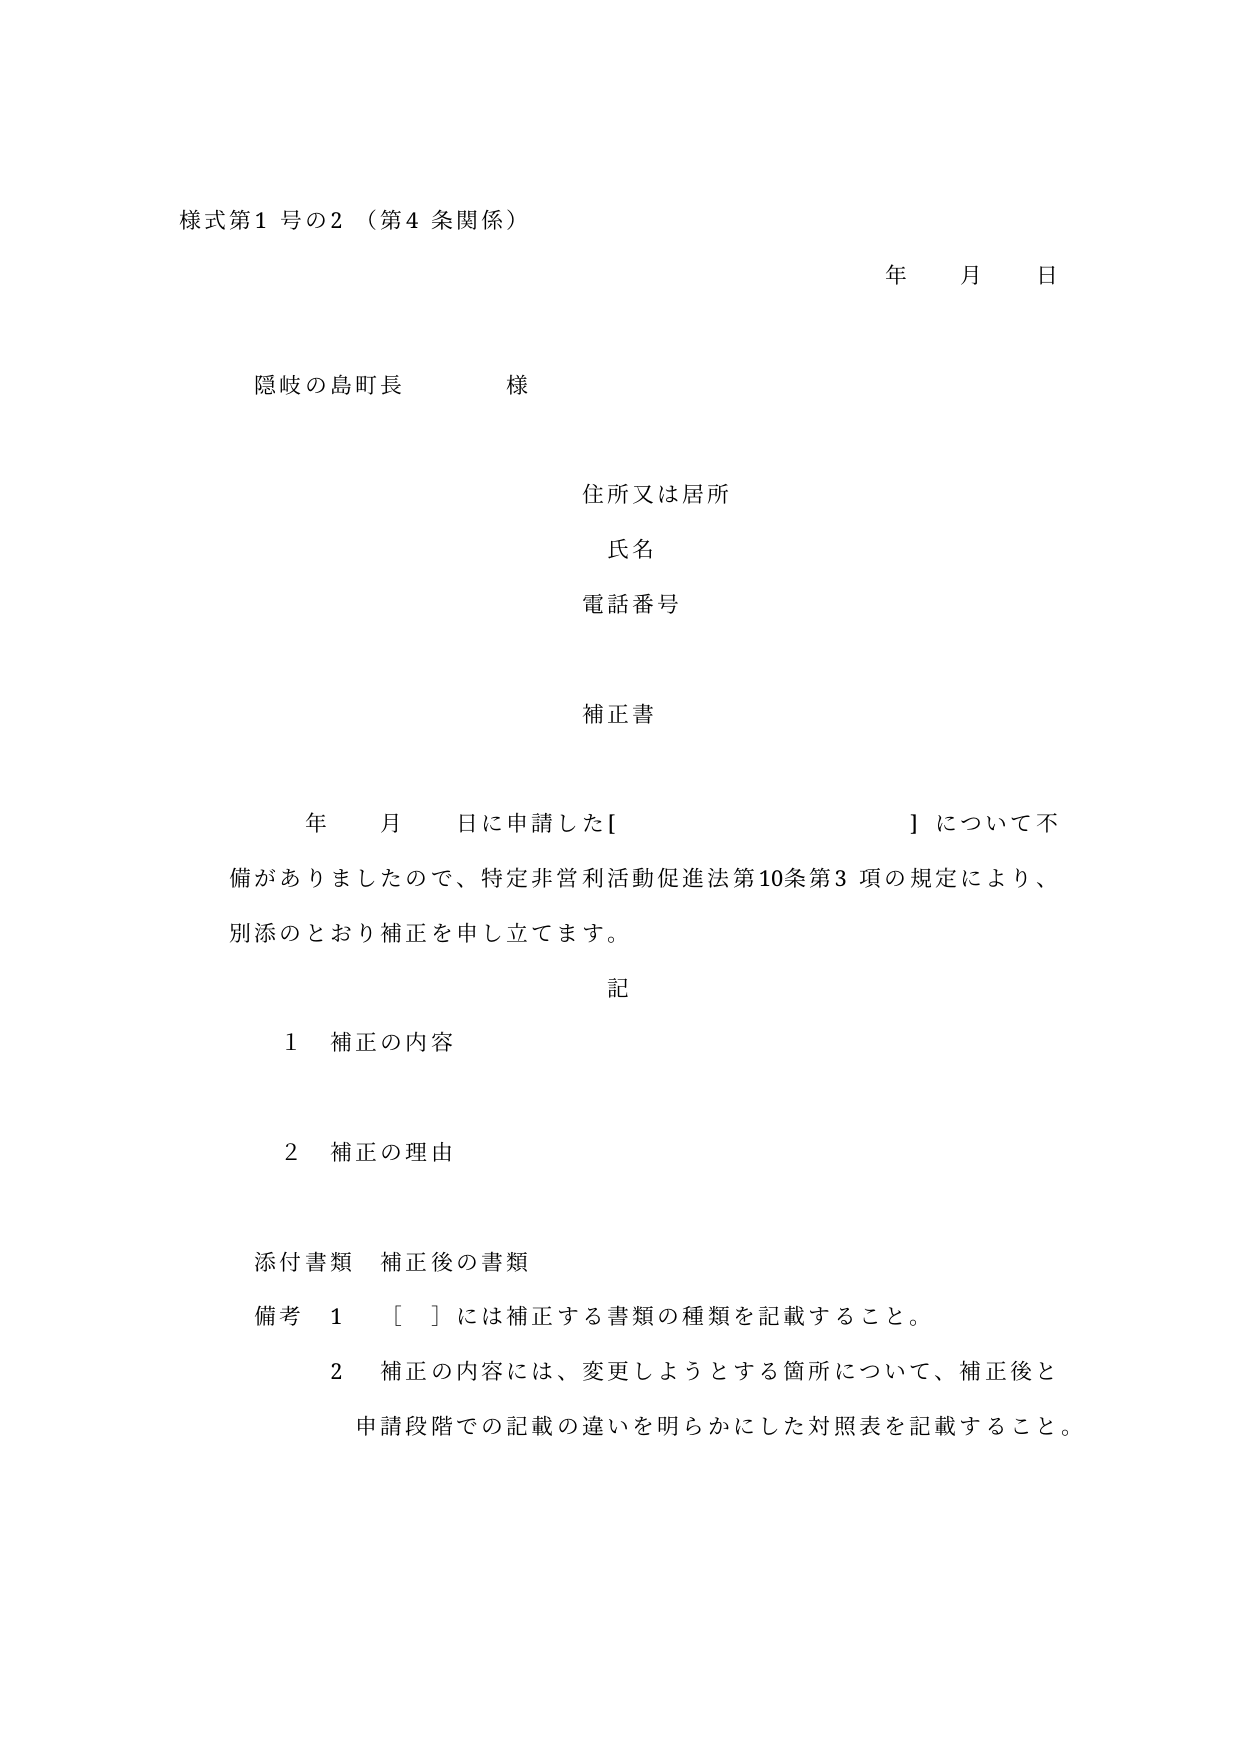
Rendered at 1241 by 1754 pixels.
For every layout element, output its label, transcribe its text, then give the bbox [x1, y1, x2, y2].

text 記 [179, 959, 1061, 1014]
text 備考 1 ［ ］には補正する書類の種類を記載すること。 [179, 1288, 1061, 1343]
text 年 月 日に申請した[ ]について不備がありましたので、特定非営利活動促進法第10条第3項の規定により、別添のとおり補正を申し立てます。 [204, 795, 1061, 959]
text 添付書類 補正後の書類 [179, 1233, 1061, 1288]
text 2 補正の内容には、変更しようとする箇所について、補正後と申請段階での記載の違いを明らかにした対照表を記載すること。 [306, 1343, 1061, 1452]
text 様式第1号の2（第4条関係） [179, 192, 1061, 247]
text 隠岐の島町長 様 [179, 356, 1061, 411]
text 住所又は居所 [179, 466, 1061, 521]
text 補正書 [179, 685, 1061, 740]
text 電話番号 [179, 576, 1061, 630]
text 氏名 [179, 521, 1061, 576]
text １ 補正の内容 [179, 1014, 1061, 1069]
text ２ 補正の理由 [179, 1123, 1061, 1178]
text 年 月 日 [179, 247, 1061, 302]
